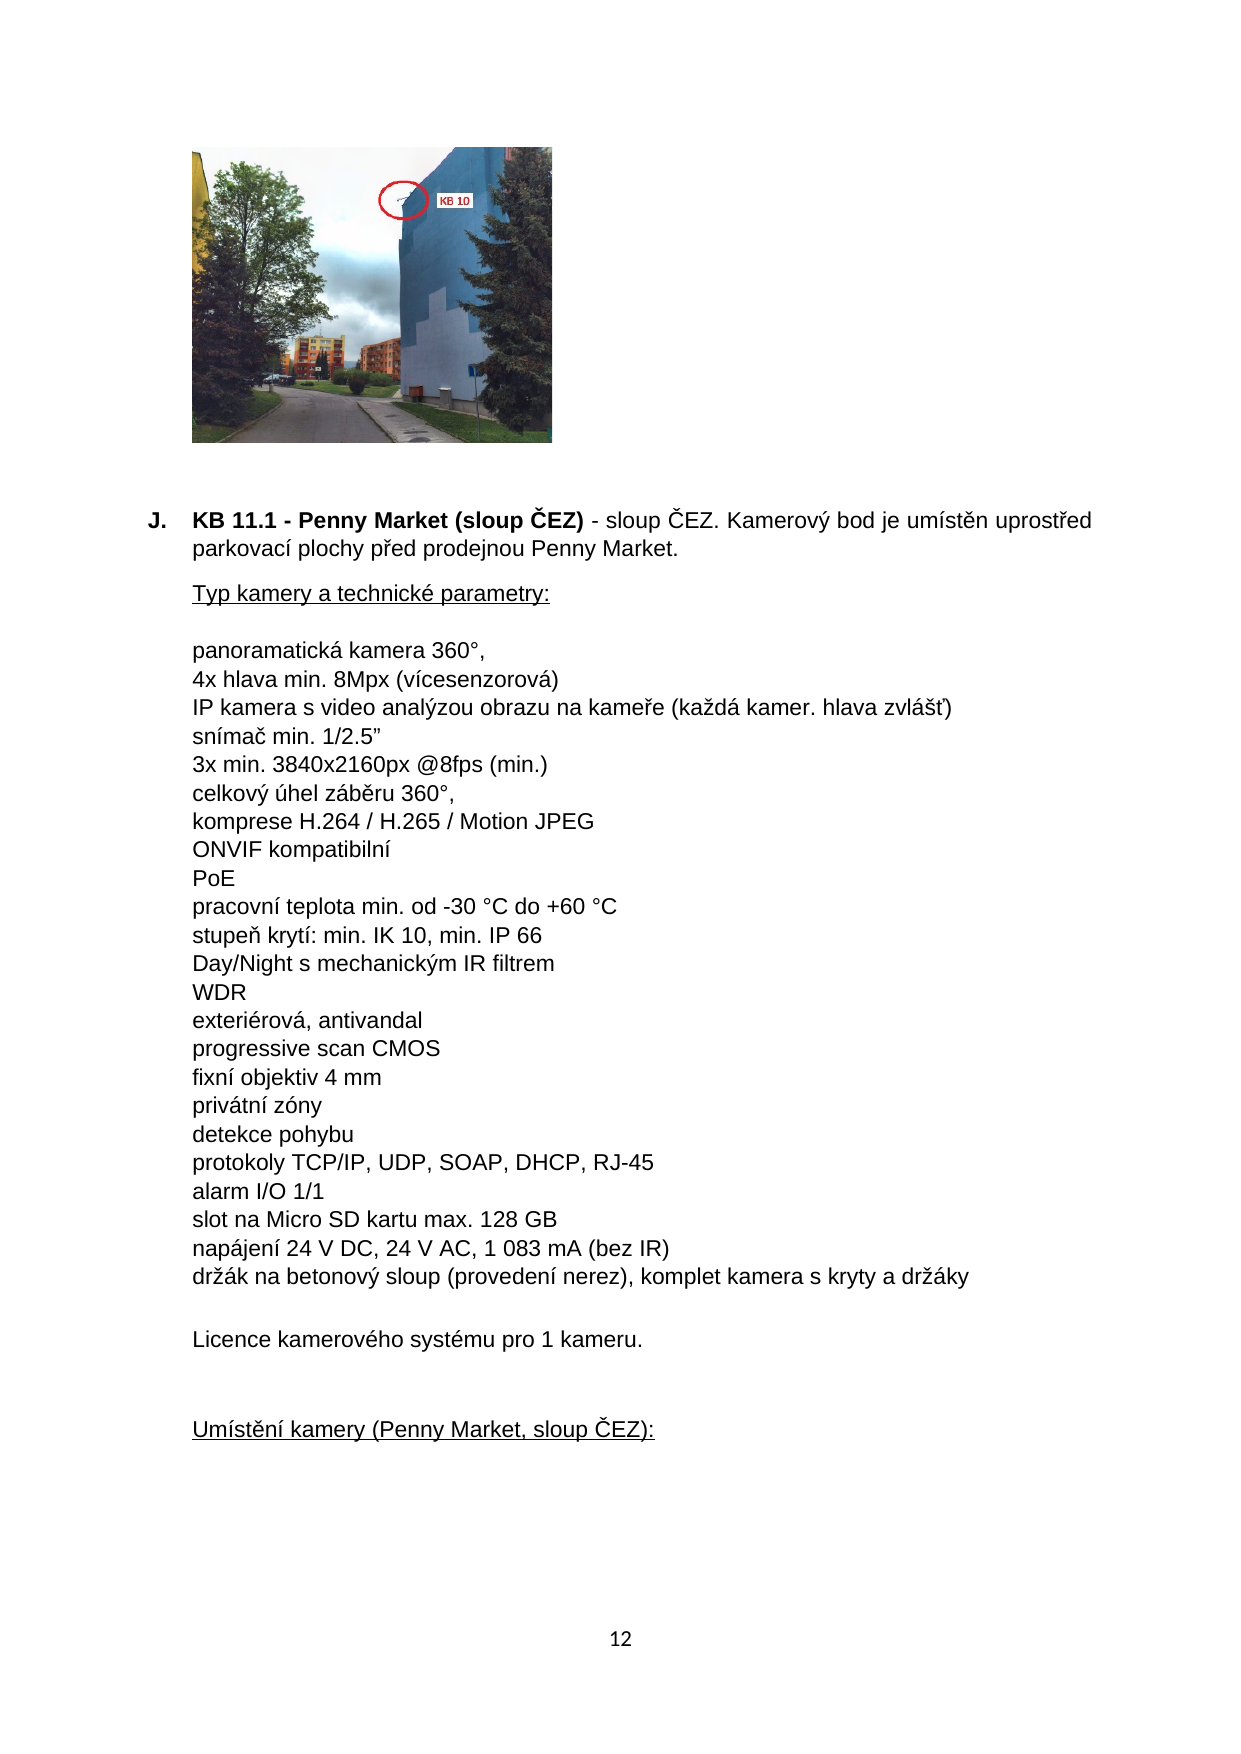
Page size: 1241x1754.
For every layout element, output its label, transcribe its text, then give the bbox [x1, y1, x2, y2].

list progressive scan CMOS [192, 1035, 1093, 1062]
list privátní zóny [192, 1092, 1093, 1119]
list 4x hlava min. 8Mpx (vícesenzorová) [192, 666, 1093, 692]
list IP kamera s video analýzou obrazu na kameře (každá kamer. hlava zvlášť) [192, 694, 1093, 721]
text Umístění kamery (Penny Market, sloup ČEZ): [192, 1416, 1093, 1443]
list ONVIF kompatibilní [192, 836, 1093, 863]
list WDR [192, 978, 1093, 1005]
list snímač min. 1/2.5” [192, 723, 1093, 749]
list stupeň krytí: min. IK 10, min. IP 66 [192, 922, 1093, 948]
list komprese H.264 / H.265 / Motion JPEG [192, 808, 1093, 834]
list PoE [192, 865, 1093, 891]
list 3x min. 3840x2160px @8fps (min.) [192, 751, 1093, 777]
list fixní objektiv 4 mm [192, 1064, 1093, 1090]
list protokoly TCP/IP, UDP, SOAP, DHCP, RJ-45 [192, 1149, 1093, 1176]
list celkový úhel záběru 360°, [192, 779, 1093, 806]
list detekce pohybu [192, 1121, 1093, 1147]
list Typ kamery a technické parametry: [192, 580, 1093, 607]
text držák na betonový sloup (provedení nerez), komplet kamera s kryty a držáky [192, 1263, 1093, 1321]
list exteriérová, antivandal [192, 1007, 1093, 1033]
list pracovní teplota min. od -30 °C do +60 °C [192, 893, 1093, 919]
list napájení 24 V DC, 24 V AC, 1 083 mA (bez IR) [192, 1234, 1093, 1261]
text Licence kamerového systému pro 1 kameru. [192, 1326, 1093, 1352]
list slot na Micro SD kartu max. 128 GB [192, 1206, 1093, 1232]
list panoramatická kamera 360°, [192, 637, 1093, 664]
list alarm I/O 1/1 [192, 1178, 1093, 1204]
list Day/Night s mechanickým IR filtrem [192, 950, 1093, 976]
picture [192, 147, 553, 443]
text J. KB 11.1 - Penny Market (sloup ČEZ) - sloup ČEZ. Kamerový bod je umístěn uprostřed parkovací plochy před prodejnou Penny Market. [148, 507, 1093, 562]
